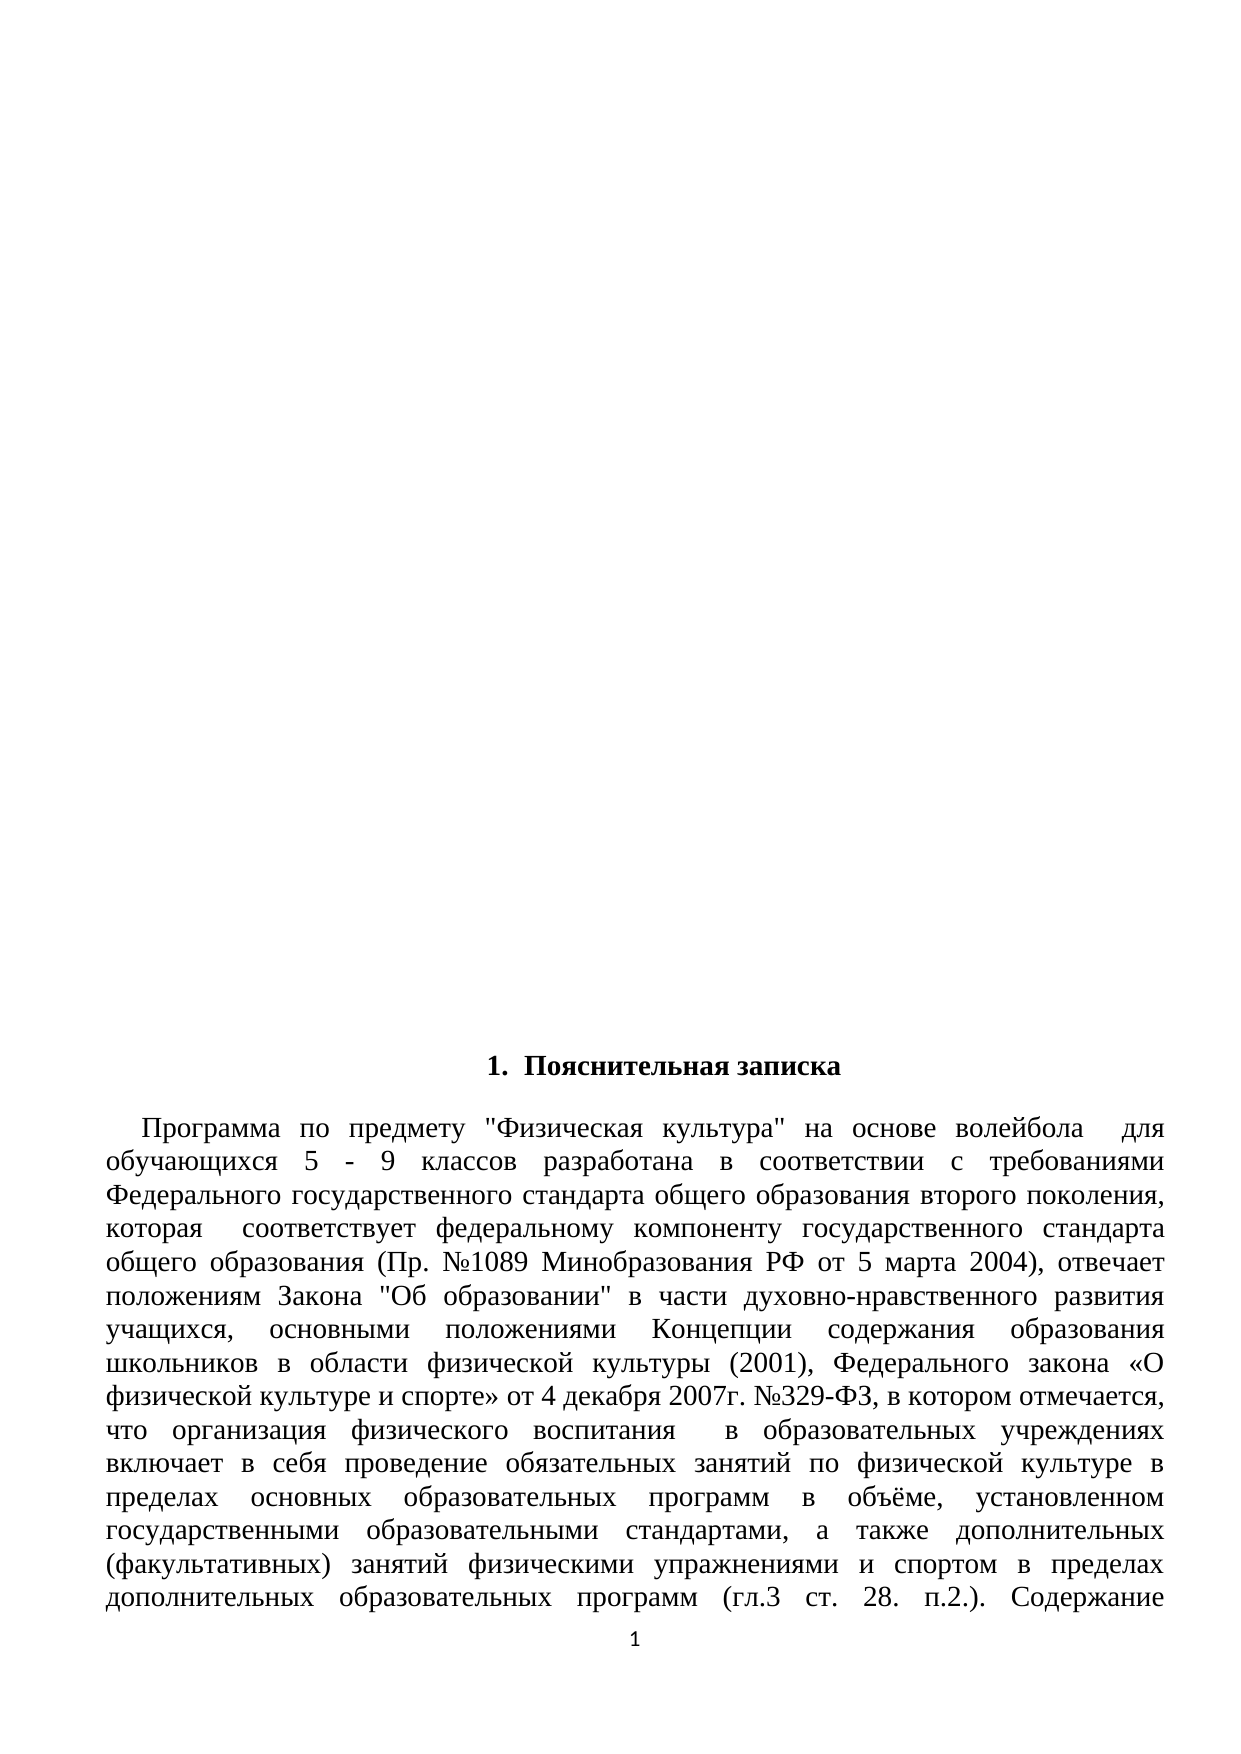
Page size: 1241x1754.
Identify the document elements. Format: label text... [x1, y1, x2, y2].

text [106, 1110, 1165, 1613]
list Пояснительная записка [162, 1048, 1165, 1081]
